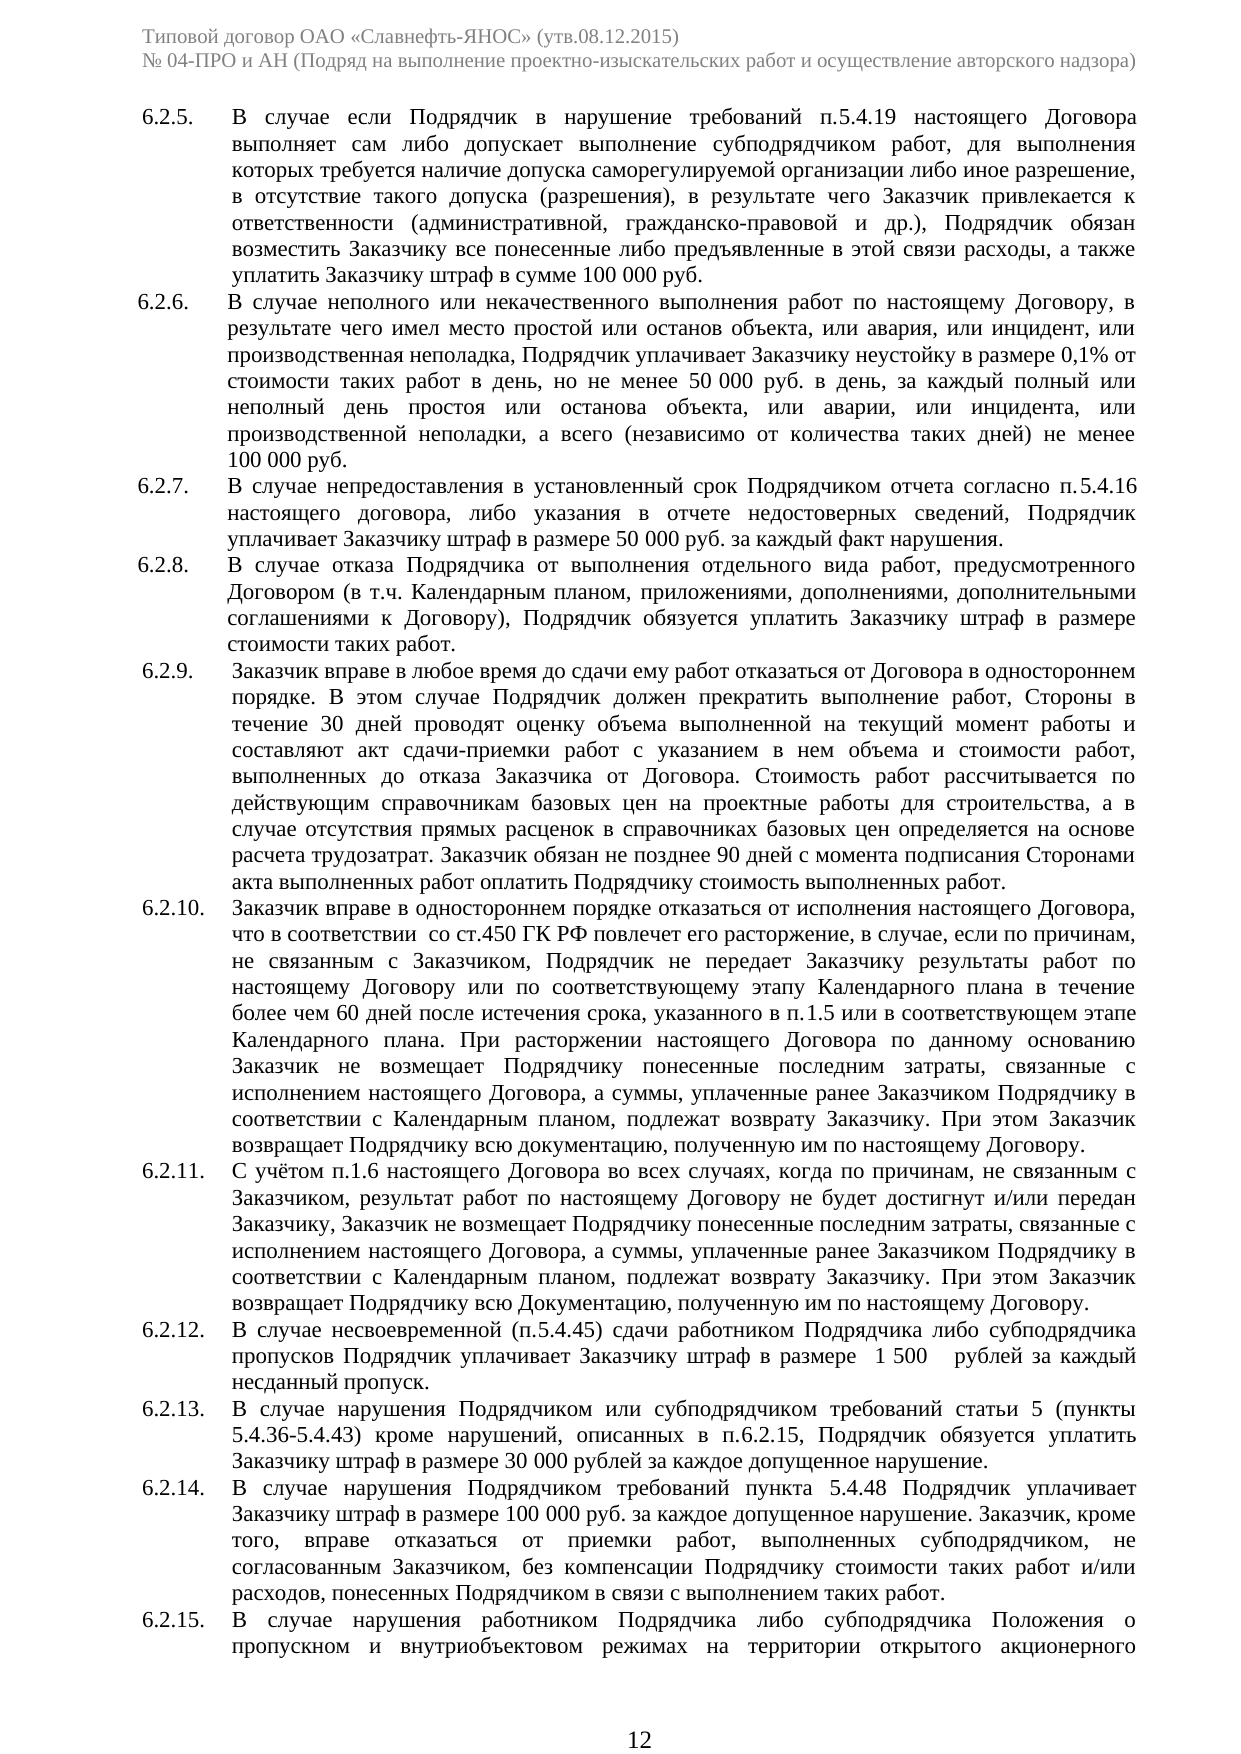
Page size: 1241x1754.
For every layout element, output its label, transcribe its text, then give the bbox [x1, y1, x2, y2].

list С учётом п.1.6 настоящего Договора во всех случаях, когда по причинам, не связанным с Заказчиком, результат работ по настоящему Договору не будет достигнут и/или передан Заказчику, Заказчик не возмещает Подрядчику понесенные последним затраты, связанные с исполнением настоящего Договора, а суммы, уплаченные ранее Заказчиком Подрядчику в соответствии с Календарным планом, подлежат возврату Заказчику. При этом Заказчик возвращает Подрядчику всю Документацию, полученную им по настоящему Договору. [142, 1158, 1137, 1316]
list В случае нарушения Подрядчиком или субподрядчиком требований статьи 5 (пункты 5.4.36-5.4.43) кроме нарушений, описанных в п.6.2.15, Подрядчик обязуется уплатить Заказчику штраф в размере 30 000 рублей за каждое допущенное нарушение. [142, 1395, 1137, 1474]
list В случае неполного или некачественного выполнения работ по настоящему Договору, в результате чего имел место простой или останов объекта, или авария, или инцидент, или производственная неполадка, Подрядчик уплачивает Заказчику неустойку в размере 0,1% от стоимости таких работ в день, но не менее 50 000 руб. в день, за каждый полный или неполный день простоя или останова объекта, или аварии, или инцидента, или производственной неполадки, а всего (независимо от количества таких дней) не менее 100 000 руб. [137, 288, 1137, 472]
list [142, 1606, 1137, 1658]
list Заказчик вправе в одностороннем порядке отказаться от исполнения настоящего Договора, что в соответствии со ст.450 ГК РФ повлечет его расторжение, в случае, если по причинам, не связанным с Заказчиком, Подрядчик не передает Заказчику результаты работ по настоящему Договору или по соответствующему этапу Календарного плана в течение более чем 60 дней после истечения срока, указанного в п.1.5 или в соответствующем этапе Календарного плана. При расторжении настоящего Договора по данному основанию Заказчик не возмещает Подрядчику понесенные последним затраты, связанные с исполнением настоящего Договора, а суммы, уплаченные ранее Заказчиком Подрядчику в соответствии с Календарным планом, подлежат возврату Заказчику. При этом Заказчик возвращает Подрядчику всю документацию, полученную им по настоящему Договору. [142, 894, 1137, 1158]
list Заказчик вправе в любое время до сдачи ему работ отказаться от Договора в одностороннем порядке. В этом случае Подрядчик должен прекратить выполнение работ, Стороны в течение 30 дней проводят оценку объема выполненной на текущий момент работы и составляют акт сдачи-приемки работ с указанием в нем объема и стоимости работ, выполненных до отказа Заказчика от Договора. Стоимость работ рассчитывается по действующим справочникам базовых цен на проектные работы для строительства, а в случае отсутствия прямых расценок в справочниках базовых цен определяется на основе расчета трудозатрат. Заказчик обязан не позднее 90 дней с момента подписания Сторонами акта выполненных работ оплатить Подрядчику стоимость выполненных работ. [142, 657, 1137, 894]
list В случае непредоставления в установленный срок Подрядчиком отчета согласно п.5.4.16 настоящего договора, либо указания в отчете недостоверных сведений, Подрядчик уплачивает Заказчику штраф в размере 50 000 руб. за каждый факт нарушения. [137, 472, 1137, 551]
list В случае нарушения Подрядчиком требований пункта 5.4.48 Подрядчик уплачивает Заказчику штраф в размере 100 000 руб. за каждое допущенное нарушение. Заказчик, кроме того, вправе отказаться от приемки работ, выполненных субподрядчиком, не согласованным Заказчиком, без компенсации Подрядчику стоимости таких работ и/или расходов, понесенных Подрядчиком в связи с выполнением таких работ. [142, 1474, 1137, 1606]
list В случае несвоевременной (п.5.4.45) сдачи работником Подрядчика либо субподрядчика пропусков Подрядчик уплачивает Заказчику штраф в размере 1 500 рублей за каждый несданный пропуск. [142, 1316, 1137, 1395]
list В случае если Подрядчик в нарушение требований п.5.4.19 настоящего Договора выполняет сам либо допускает выполнение субподрядчиком работ, для выполнения которых требуется наличие допуска саморегулируемой организации либо иное разрешение, в отсутствие такого допуска (разрешения), в результате чего Заказчик привлекается к ответственности (административной, гражданско-правовой и др.), Подрядчик обязан возместить Заказчику все понесенные либо предъявленные в этой связи расходы, а также уплатить Заказчику штраф в сумме 100 000 руб. [142, 103, 1137, 288]
list В случае отказа Подрядчика от выполнения отдельного вида работ, предусмотренного Договором (в т.ч. Календарным планом, приложениями, дополнениями, дополнительными соглашениями к Договору), Подрядчик обязуется уплатить Заказчику штраф в размере стоимости таких работ. [137, 551, 1137, 657]
